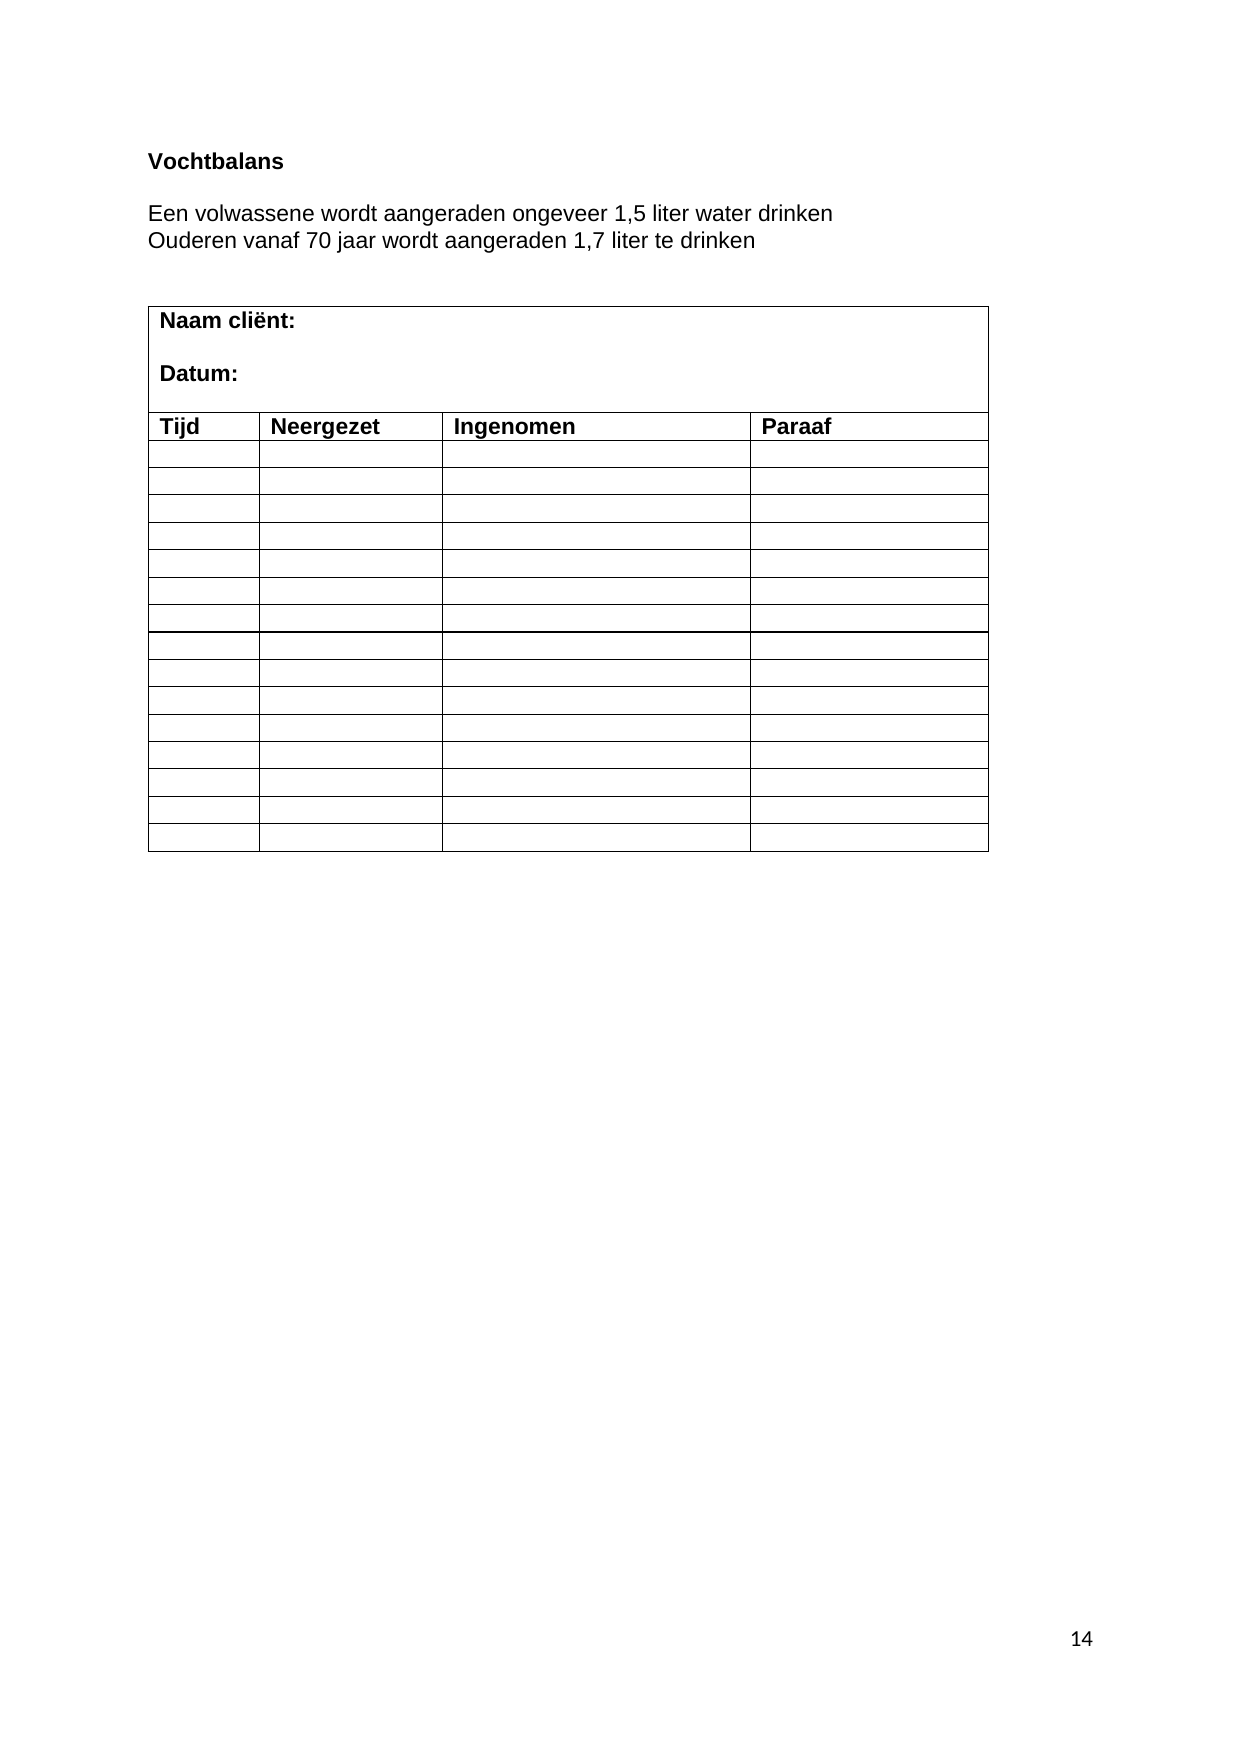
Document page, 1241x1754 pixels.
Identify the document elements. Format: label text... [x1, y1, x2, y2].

table_cell [149, 660, 259, 686]
table_cell [751, 824, 988, 851]
table_cell [751, 468, 988, 494]
table_cell [751, 523, 988, 549]
table_cell [443, 797, 750, 823]
table_cell [260, 441, 442, 467]
table_cell [751, 578, 988, 604]
table_cell [260, 824, 442, 851]
table_cell [260, 605, 442, 631]
table_cell [751, 715, 988, 741]
text Vochtbalans [148, 148, 1093, 174]
table_cell [443, 769, 750, 796]
table_cell [149, 468, 259, 494]
table_cell [443, 523, 750, 549]
table_cell [443, 550, 750, 577]
table_cell [260, 468, 442, 494]
table_cell Neergezet [260, 413, 442, 439]
table_cell [443, 824, 750, 851]
table_cell [443, 633, 750, 659]
table_cell [149, 797, 259, 823]
table_cell [260, 687, 442, 713]
table_cell [751, 441, 988, 467]
table_cell [751, 742, 988, 768]
table_cell [149, 742, 259, 768]
table_cell [260, 715, 442, 741]
table_cell [260, 742, 442, 768]
table_cell [149, 495, 259, 522]
table_cell Ingenomen [443, 413, 750, 439]
table_cell [149, 605, 259, 631]
text Een volwassene wordt aangeraden ongeveer water drinken [148, 200, 1093, 227]
table_cell [149, 824, 259, 851]
table_cell [149, 715, 259, 741]
text Ouderen vanaf 70 jaar wordt aangeraden te drinken [148, 227, 1093, 253]
table_cell [149, 687, 259, 713]
table_cell [443, 441, 750, 467]
table_cell [443, 715, 750, 741]
table_cell Tijd [149, 413, 259, 439]
table_cell [751, 633, 988, 659]
table_cell [260, 578, 442, 604]
table_cell [149, 633, 259, 659]
table_cell [443, 468, 750, 494]
table_cell [149, 441, 259, 467]
table_cell [751, 605, 988, 631]
table_cell [443, 495, 750, 522]
table_cell [149, 550, 259, 577]
table_cell [751, 495, 988, 522]
table_cell [751, 687, 988, 713]
table_cell [260, 797, 442, 823]
table_cell [443, 660, 750, 686]
table_cell [443, 605, 750, 631]
table_cell [260, 660, 442, 686]
table_cell [260, 495, 442, 522]
table_cell [751, 769, 988, 796]
table_cell [443, 687, 750, 713]
table_cell [260, 633, 442, 659]
table_cell [751, 550, 988, 577]
table_cell [443, 578, 750, 604]
table_cell [260, 769, 442, 796]
table_cell [149, 523, 259, 549]
table_cell [149, 769, 259, 796]
table_header Naam cliënt: Datum: [149, 307, 988, 412]
table_cell [260, 523, 442, 549]
table_cell [260, 550, 442, 577]
table_cell [443, 742, 750, 768]
table_cell Paraaf [751, 413, 988, 439]
table_cell [149, 578, 259, 604]
table_cell [751, 797, 988, 823]
table_cell [751, 660, 988, 686]
